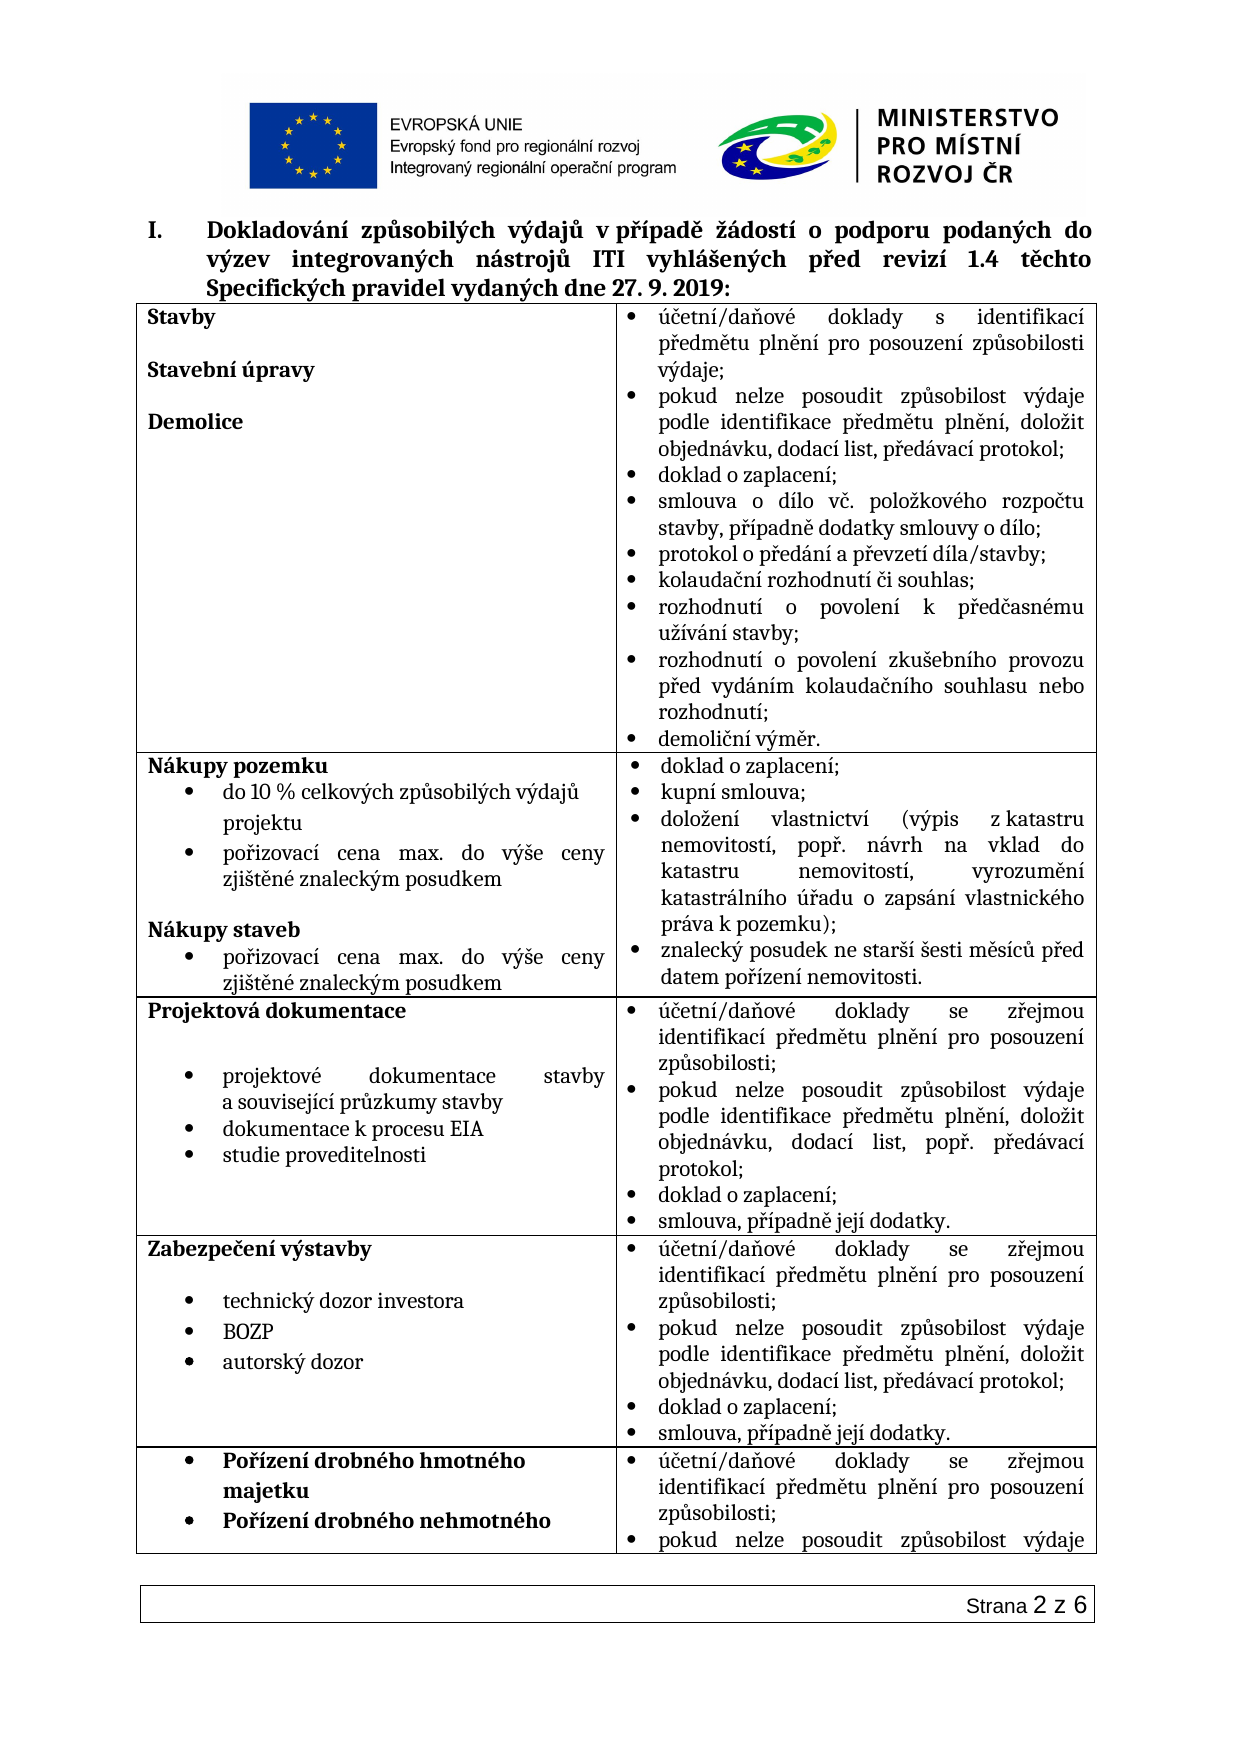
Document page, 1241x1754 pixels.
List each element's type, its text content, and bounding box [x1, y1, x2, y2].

table_header Stavby Stavební úpravy Demolice [137, 304, 616, 752]
table_cell účetní/daňové doklady se zřejmou identifikací předmětu plnění pro posouzení způsobilosti; pokud nelze posoudit způsobilost výdaje podle identifikace předmětu plnění, doložit objednávku, dodací list, popř. předávací protokol; doklad o zaplacení; smlouva, případně její dodatky. [617, 998, 1096, 1234]
table_cell Projektová dokumentace projektové dokumentace stavby a související průzkumy stavby dokumentace k procesu EIA studie proveditelnosti [137, 998, 616, 1234]
table_header účetní/daňové doklady s identifikací předmětu plnění pro posouzení způsobilosti výdaje; pokud nelze posoudit způsobilost výdaje podle identifikace předmětu plnění, doložit objednávku, dodací list, předávací protokol; doklad o zaplacení; smlouva o dílo vč. položkového rozpočtu stavby, případně dodatky smlouvy o dílo; protokol o předání a převzetí díla/stavby; kolaudační rozhodnutí či souhlas; rozhodnutí o povolení k předčasnému užívání stavby; rozhodnutí o povolení zkušebního provozu před vydáním kolaudačního souhlasu nebo rozhodnutí; demoliční výměr. [617, 304, 1096, 752]
table_cell Nákupy pozemku do 10 % celkových způsobilých výdajů projektu pořizovací cena max. do výše ceny zjištěné znaleckým posudkem Nákupy staveb pořizovací cena max. do výše ceny zjištěné znaleckým posudkem [137, 753, 616, 996]
picture [221, 73, 1086, 217]
table_cell doklad o zaplacení; kupní smlouva; doložení vlastnictví (výpis z katastru nemovitostí, popř. návrh na vklad do katastru nemovitostí, vyrozumění katastrálního úřadu o zapsání vlastnického práva k pozemku); znalecký posudek ne starší šesti měsíců před datem pořízení nemovitosti. [617, 753, 1096, 996]
table_cell Zabezpečení výstavby technický dozor investora BOZP autorský dozor [137, 1236, 616, 1446]
list Dokladování způsobilých výdajů v případě žádostí o podporu podaných do výzev integrovaných nástrojů ITI vyhlášených před revizí 1.4 těchto Specifických pravidel vydaných dne 27. 9. 2019: [148, 216, 1093, 303]
